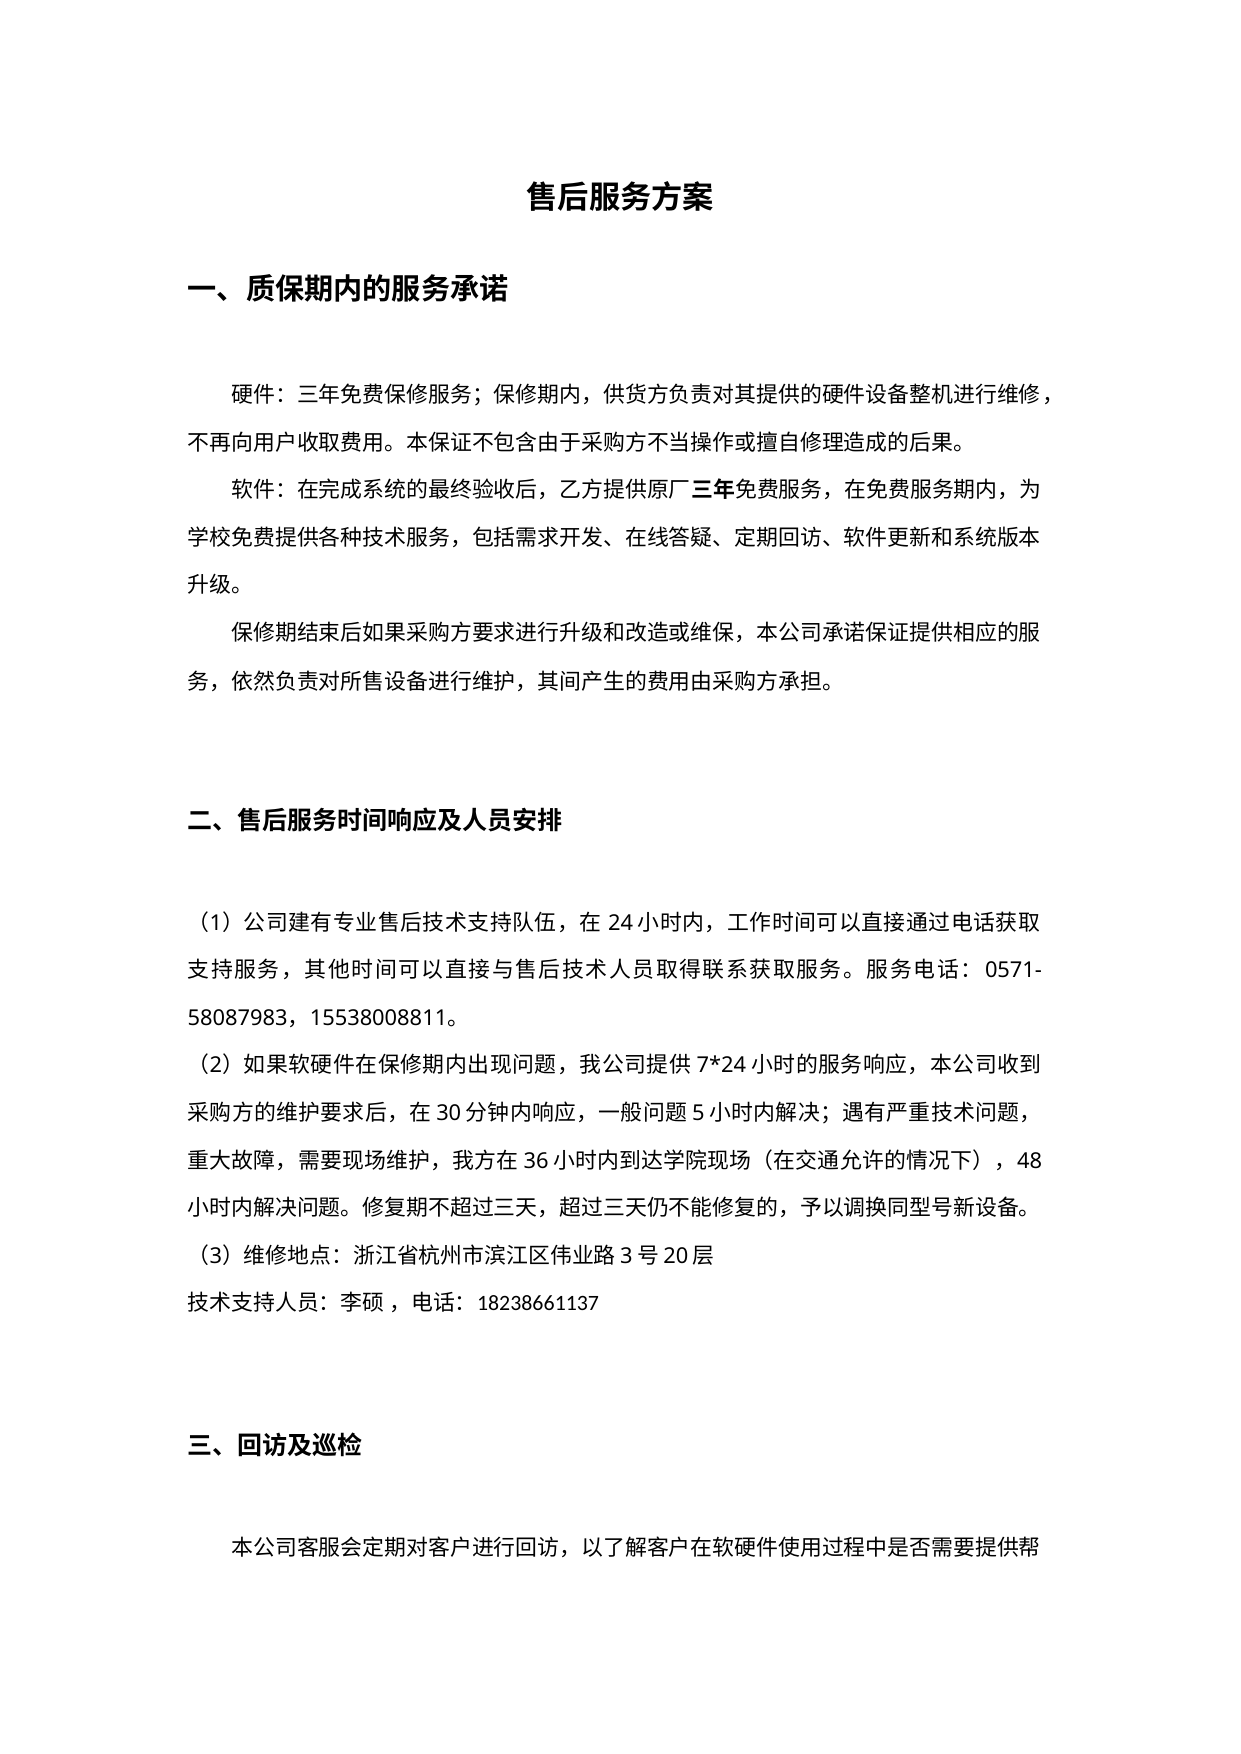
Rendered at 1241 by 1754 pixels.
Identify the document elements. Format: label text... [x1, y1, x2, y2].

list 技术支持人员：李硕 ，电话：18238661137 [187, 1285, 1042, 1317]
list 硬件：三年免费保修服务；保修期内，供货方负责对其提供的硬件设备整机进行维修，不再向用户收取费用。本保证不包含由于采购方不当操作或擅自修理造成的后果。 [187, 377, 1042, 456]
subtitle 一、质保期内的服务承诺 [187, 254, 1053, 319]
list 软件：在完成系统的最终验收后，乙方提供原厂三年免费服务，在免费服务期内，为学校免费提供各种技术服务，包括需求开发、在线答疑、定期回访、软件更新和系统版本升级。 [187, 472, 1042, 599]
text 保修期结束后如果采购方要求进行升级和改造或维保，本公司承诺保证提供相应的服务，依然负责对所售设备进行维护，其间产生的费用由采购方承担。 [187, 614, 1042, 696]
list 如果软硬件在保修期内出现问题，我公司提供7*24小时的服务响应，本公司收到采购方的维护要求后，在30分钟内响应，一般问题5小时内解决；遇有严重技术问题，重大故障，需要现场维护，我方在36小时内到达学院现场（在交通允许的情况下），48小时内解决问题。修复期不超过三天，超过三天仍不能修复的，予以调换同型号新设备。 [187, 1047, 1042, 1222]
subtitle 三、回访及巡检 [187, 1411, 1053, 1476]
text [187, 1529, 1042, 1562]
subtitle 二、售后服务时间响应及人员安排 [187, 786, 1053, 851]
text （3）维修地点：浙江省杭州市滨江区伟业路3号20层 [187, 1238, 1042, 1269]
text 售后服务方案 [187, 162, 1053, 227]
list 公司建有专业售后技术支持队伍，在24小时内，工作时间可以直接通过电话获取支持服务，其他时间可以直接与售后技术人员取得联系获取服务。服务电话：0571-58087983，15538008811。 [187, 904, 1042, 1032]
